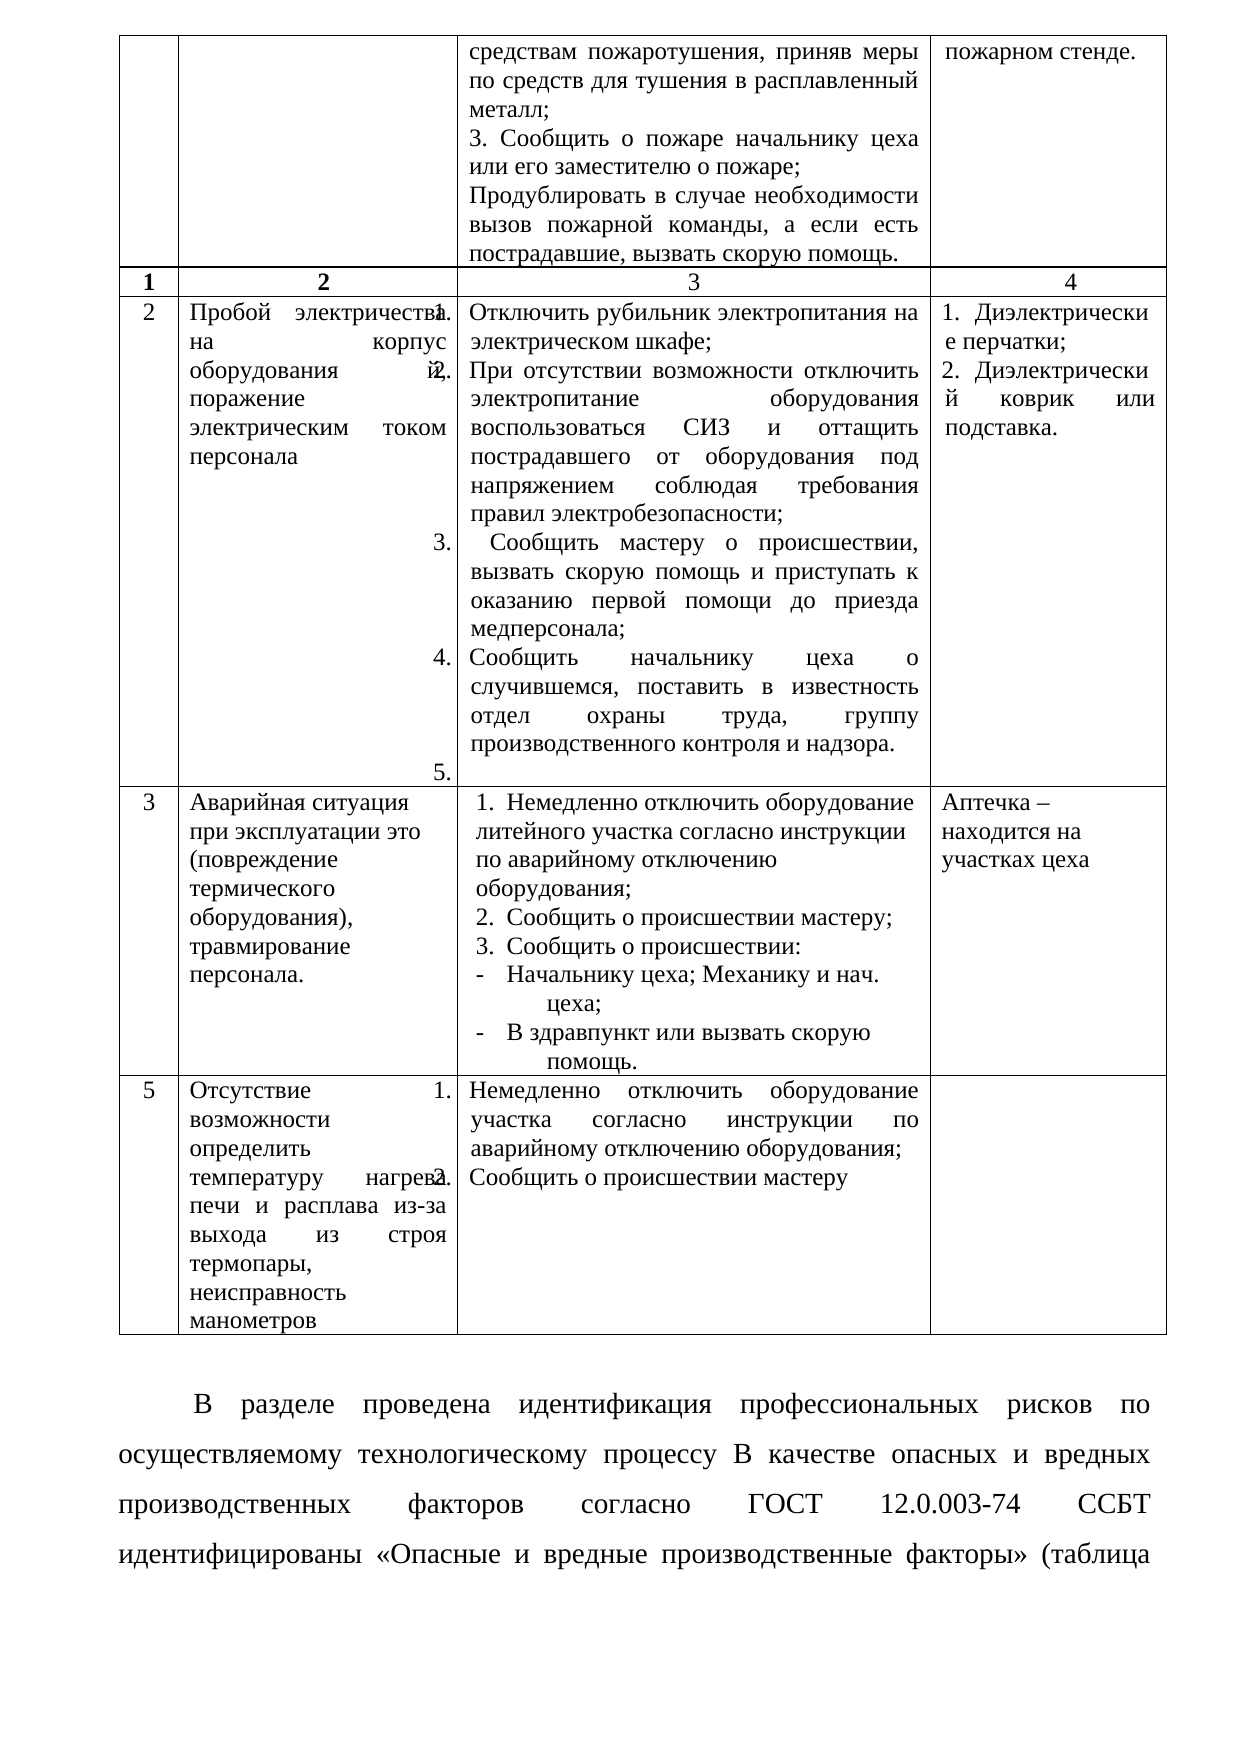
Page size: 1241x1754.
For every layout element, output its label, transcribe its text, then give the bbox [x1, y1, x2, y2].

table_cell [931, 1076, 1166, 1334]
table_cell 2 [179, 268, 457, 296]
table_cell Пробой электричества на корпус оборудования й, поражение электрическим током персонала [179, 297, 457, 786]
table_cell 3 [120, 787, 178, 1074]
table_cell Немедленно отключить оборудование литейного участка согласно инструкции по аварийному отключению оборудования; Сообщить о происшествии мастеру; Сообщить о происшествии: Начальнику цеха; Механику и нач. цеха; В здравпункт или вызвать скорую помощь. [458, 787, 930, 1074]
table_cell 5 [120, 1076, 178, 1334]
table_cell 4 [931, 268, 1166, 296]
table_cell 2 [120, 297, 178, 786]
table_cell 3 [458, 268, 930, 296]
table_cell Немедленно отключить оборудование участка согласно инструкции по аварийному отключению оборудования; Сообщить о происшествии мастеру [458, 1076, 930, 1334]
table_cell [458, 36, 930, 266]
table_cell Диэлектрические перчатки; Диэлектрический коврик или подставка. [931, 297, 1166, 786]
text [118, 1386, 1152, 1570]
table_cell [179, 36, 457, 266]
table_cell Аварийная ситуация при эксплуатации это (повреждение термического оборудования), травмирование персонала. [179, 787, 457, 1074]
table_cell Аптечка – находится на участках цеха [931, 787, 1166, 1074]
table_cell Отключить рубильник электропитания на электрическом шкафе; При отсутствии возможности отключить электропитание оборудования воспользоваться СИЗ и оттащить пострадавшего от оборудования под напряжением соблюдая требования правил электробезопасности; Сообщить мастеру о происшествии, вызвать скорую помощь и приступать к оказанию первой помощи до приезда медперсонала; Сообщить начальнику цеха о случившемся, поставить в известность отдел охраны труда, группу производственного контроля и надзора. [458, 297, 930, 786]
table_cell [120, 36, 178, 266]
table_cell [931, 36, 1166, 266]
table_cell Отсутствие возможности определить температуру нагрева печи и расплава из-за выхода из строя термопары, неисправность манометров [179, 1076, 457, 1334]
table_cell 1 [120, 268, 178, 296]
